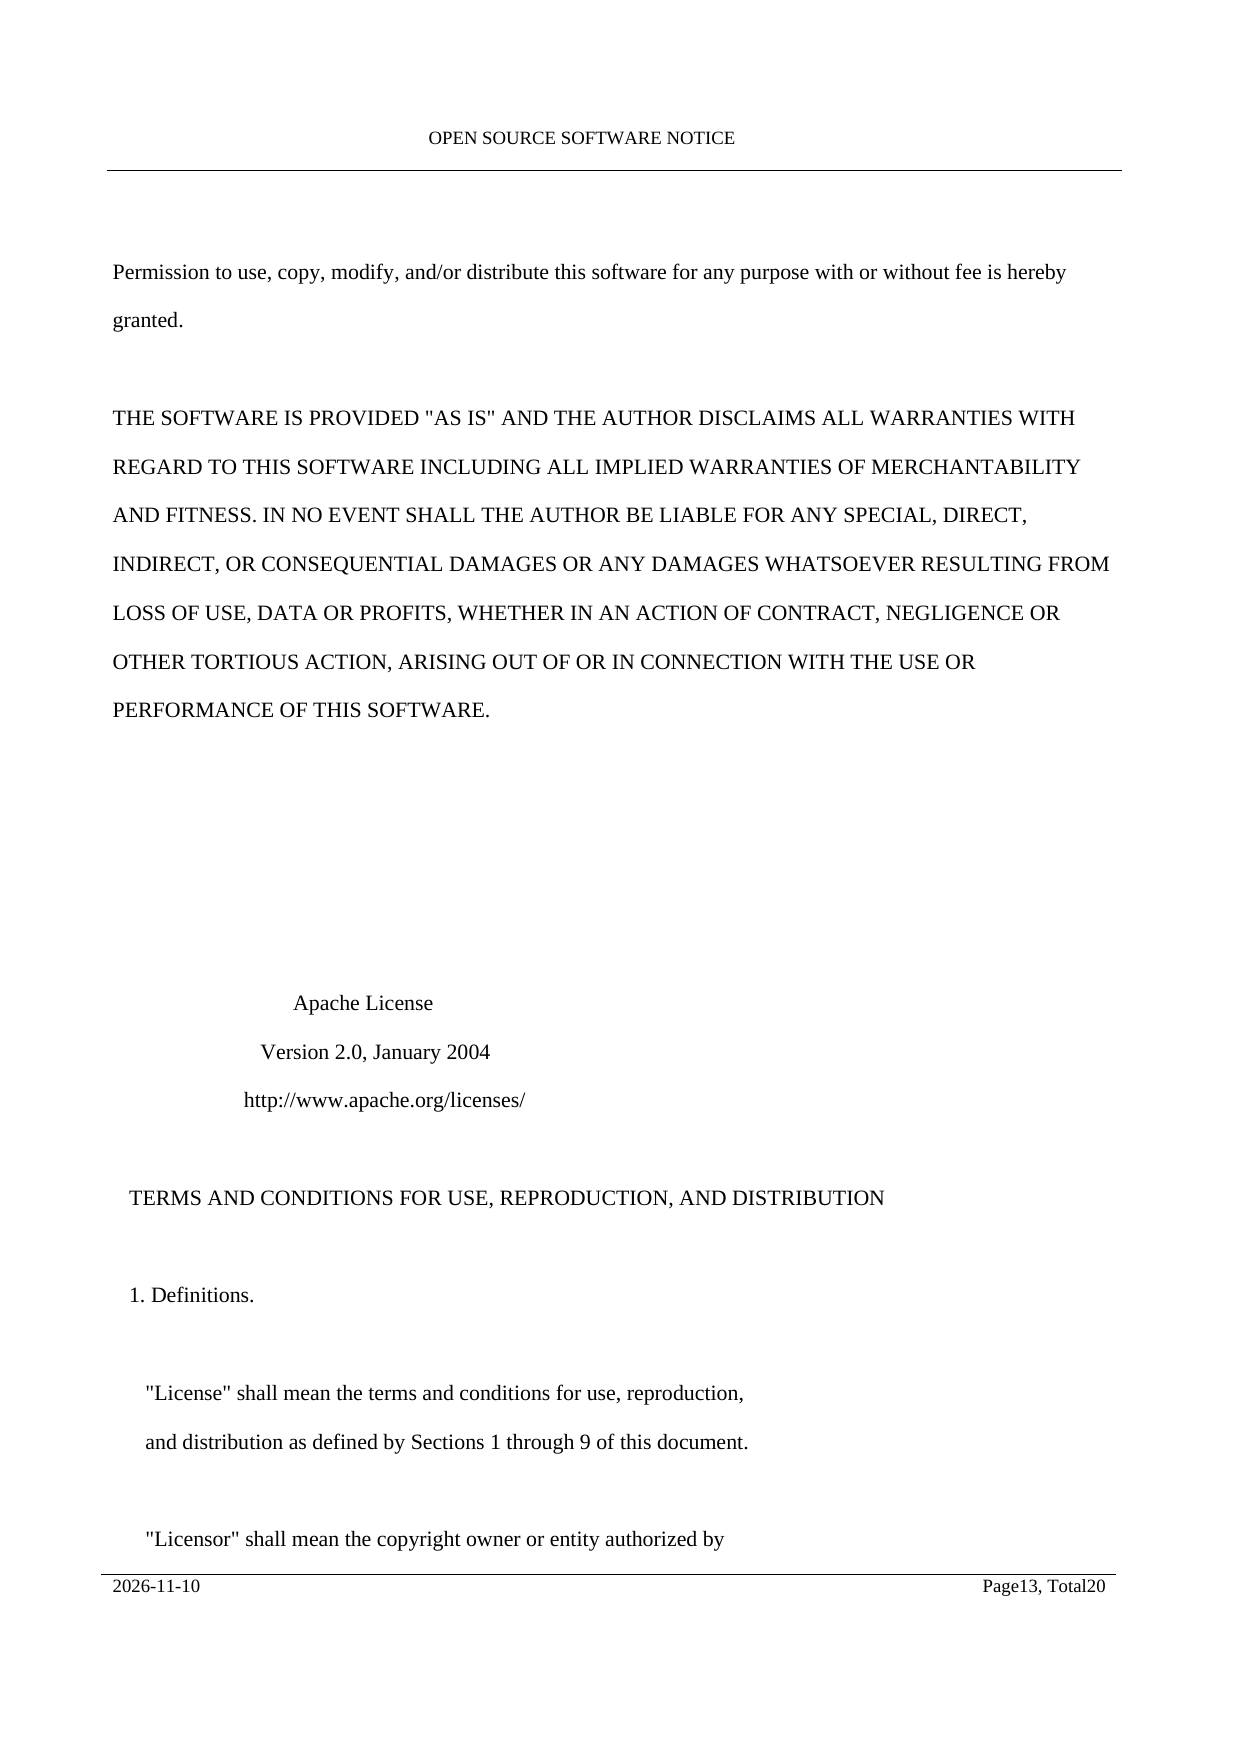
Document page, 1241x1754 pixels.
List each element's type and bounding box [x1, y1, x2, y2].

text [112, 206, 1128, 1555]
